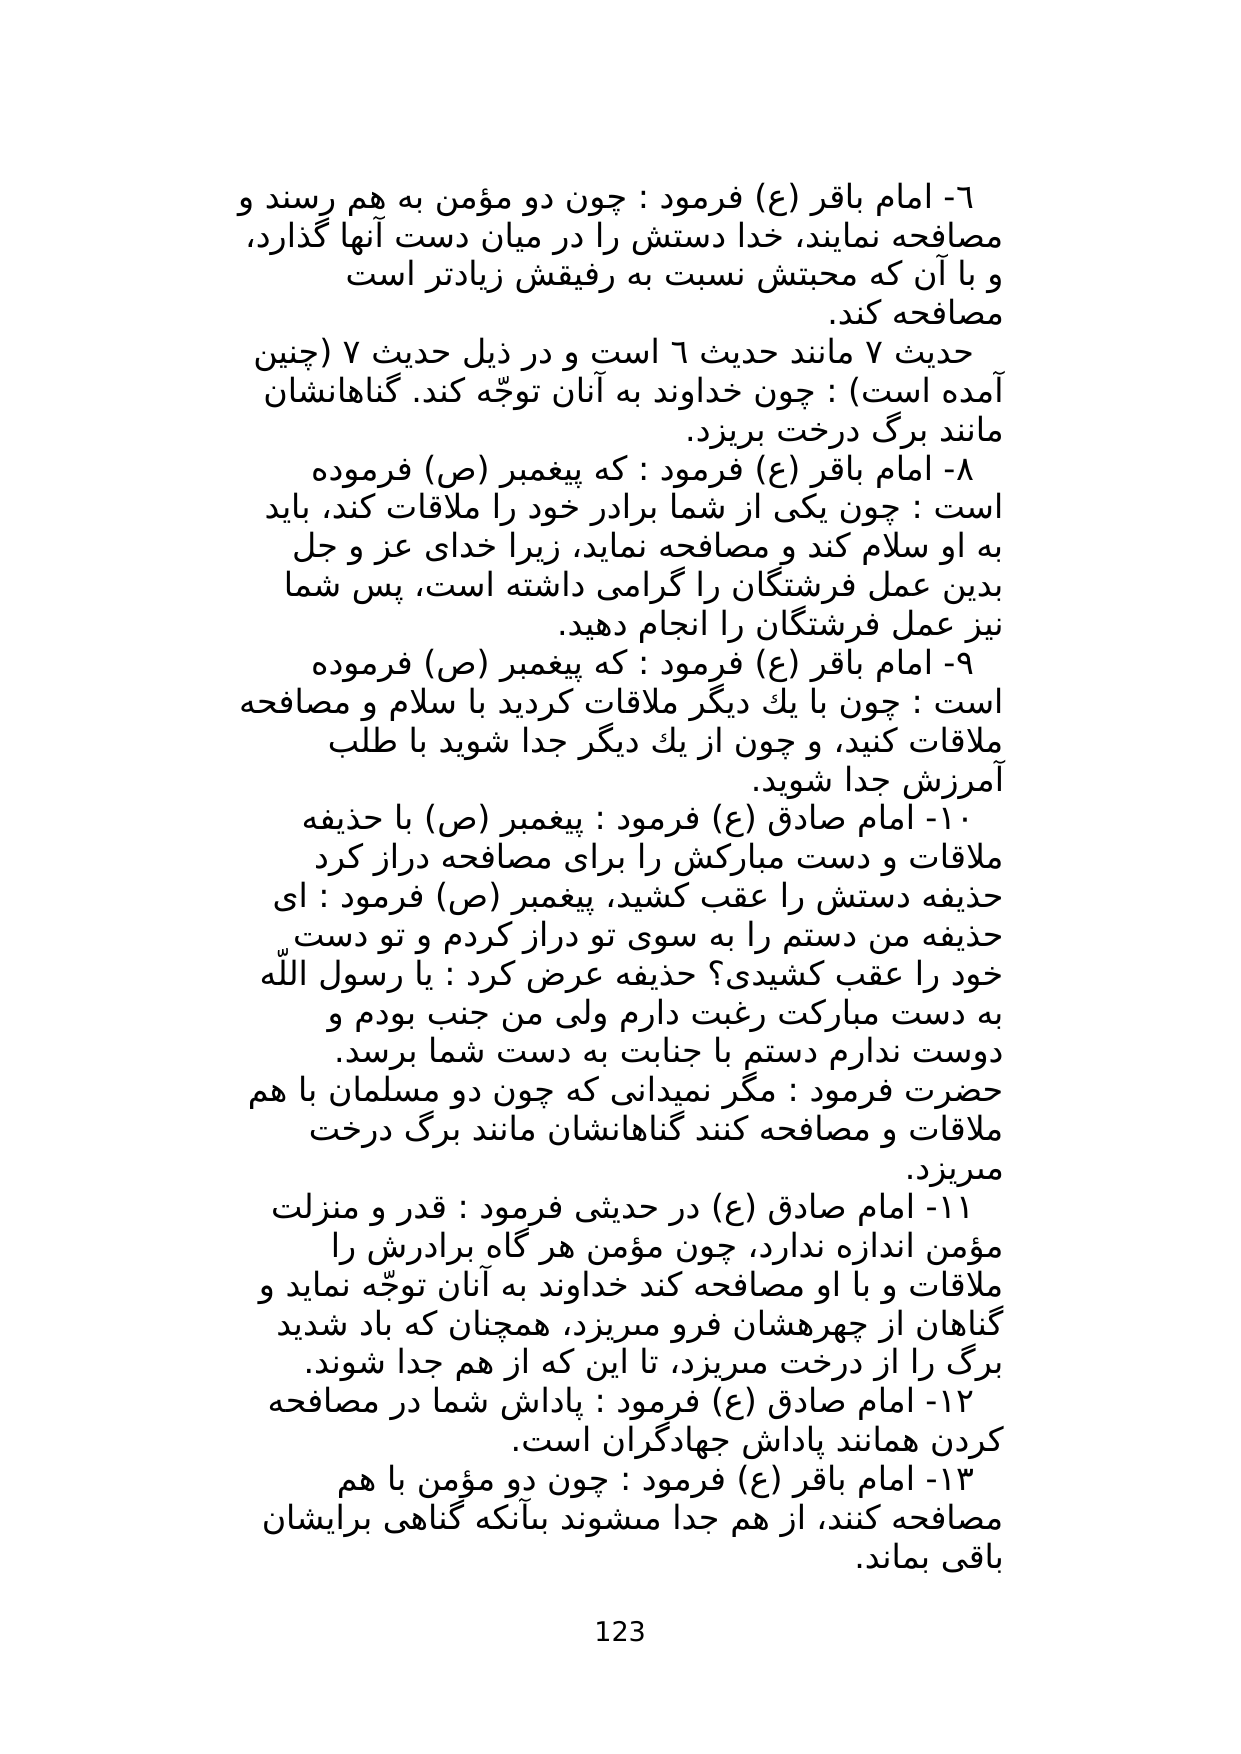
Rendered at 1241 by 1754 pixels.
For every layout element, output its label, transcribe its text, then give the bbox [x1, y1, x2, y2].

text ١٠- امام صادق (ع) فرمود : پيغمبر (ص) با حذيفه ملاقات و دست مباركش را براى مصافحه دراز كرد حذيفه دستش را عقب كشيد، پيغمبر (ص) فرمود : اى حذيفه من دستم را به سوى تو دراز كردم و تو دست خود را عقب كشيدى؟ حذيفه عرض كرد : يا رسول اللّه به دست مباركت رغبت دارم ولى من جنب بودم و دوست ندارم دستم با جنابت به دست شما برسد. حضرت فرمود : مگر نميدانى كه چون دو مسلمان با هم ملاقات و مصافحه كنند گناهانشان مانند برگ درخت مى‏ريزد. [236, 799, 1004, 1187]
text ٦- امام باقر (ع) فرمود : چون دو مؤمن به هم رسند و مصافحه نمايند، خدا دستش را در ميان دست آنها گذارد، و با آن كه محبتش نسبت به رفيقش زيادتر است مصافحه كند. [236, 177, 1004, 333]
text ١٢- امام صادق (ع) فرمود : پاداش شما در مصافحه كردن همانند پاداش جهادگران است. [236, 1382, 1004, 1459]
text ٩- امام باقر (ع) فرمود : كه پيغمبر (ص) فرموده است : چون با يك ديگر ملاقات كرديد با سلام و مصافحه ملاقات كنيد، و چون از يك ديگر جدا شويد با طلب آمرزش جدا شويد. [236, 643, 1004, 799]
text ١٣- امام باقر (ع) فرمود : چون دو مؤمن با هم مصافحه كنند، از هم جدا مى‏شوند بى‏آنكه گناهى برايشان باقى بماند. [236, 1459, 1004, 1576]
text ٨- امام باقر (ع) فرمود : كه پيغمبر (ص) فرموده است : چون يكى از شما برادر خود را ملاقات كند، بايد به او سلام كند و مصافحه نمايد، زيرا خداى عز و جل بدين عمل فرشتگان را گرامى داشته است، پس شما نيز عمل فرشتگان را انجام دهيد. [236, 449, 1004, 643]
text ١١- امام صادق (ع) در حديثى فرمود : قدر و منزلت مؤمن اندازه ندارد، چون مؤمن هر گاه برادرش را ملاقات و با او مصافحه كند خداوند به آنان توجّه نمايد و گناهان از چهره‏شان فرو مى‏ريزد، همچنان كه باد شديد برگ را از درخت مى‏ريزد، تا اين كه از هم جدا شوند. [236, 1187, 1004, 1382]
text حديث ٧ مانند حديث ٦ است و در ذيل حديث ٧ (چنين آمده است) : چون خداوند به آنان توجّه كند. گناهانشان مانند برگ درخت بريزد. [236, 333, 1004, 449]
